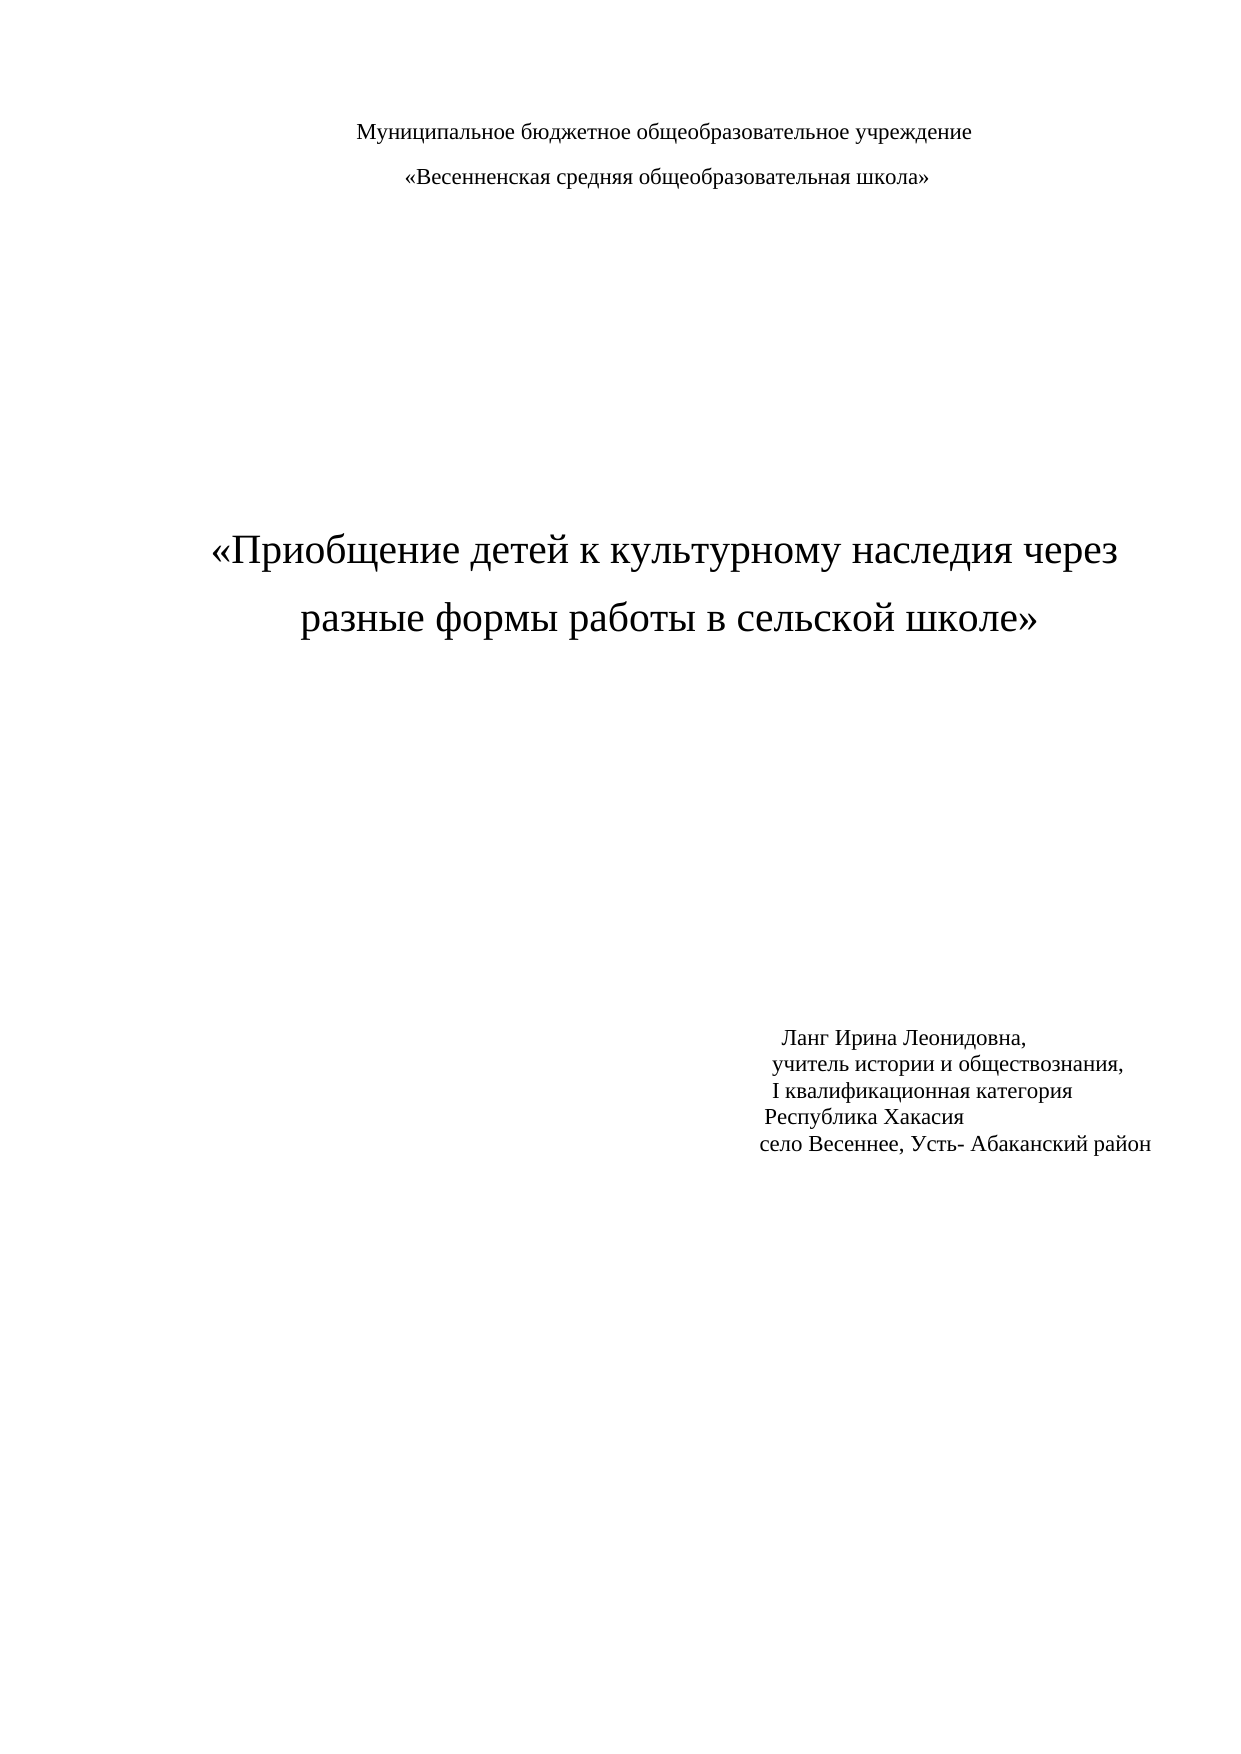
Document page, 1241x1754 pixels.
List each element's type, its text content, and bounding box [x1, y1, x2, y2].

text разные формы работы в сельской школе» [177, 592, 1152, 640]
text село Весеннее, Усть- Абаканский район [177, 1129, 1152, 1156]
text «Приобщение детей к культурному наследия через [177, 524, 1152, 572]
text учитель истории и обществознания, [177, 1051, 1152, 1077]
text Республика Хакасия [177, 1103, 1152, 1129]
text «Весенненская средняя общеобразовательная школа» [177, 163, 1152, 189]
text I квалификационная категория [177, 1077, 1152, 1103]
text Муниципальное бюджетное общеобразовательное учреждение [177, 118, 1152, 144]
text Ланг Ирина Леонидовна, [177, 1024, 1152, 1051]
